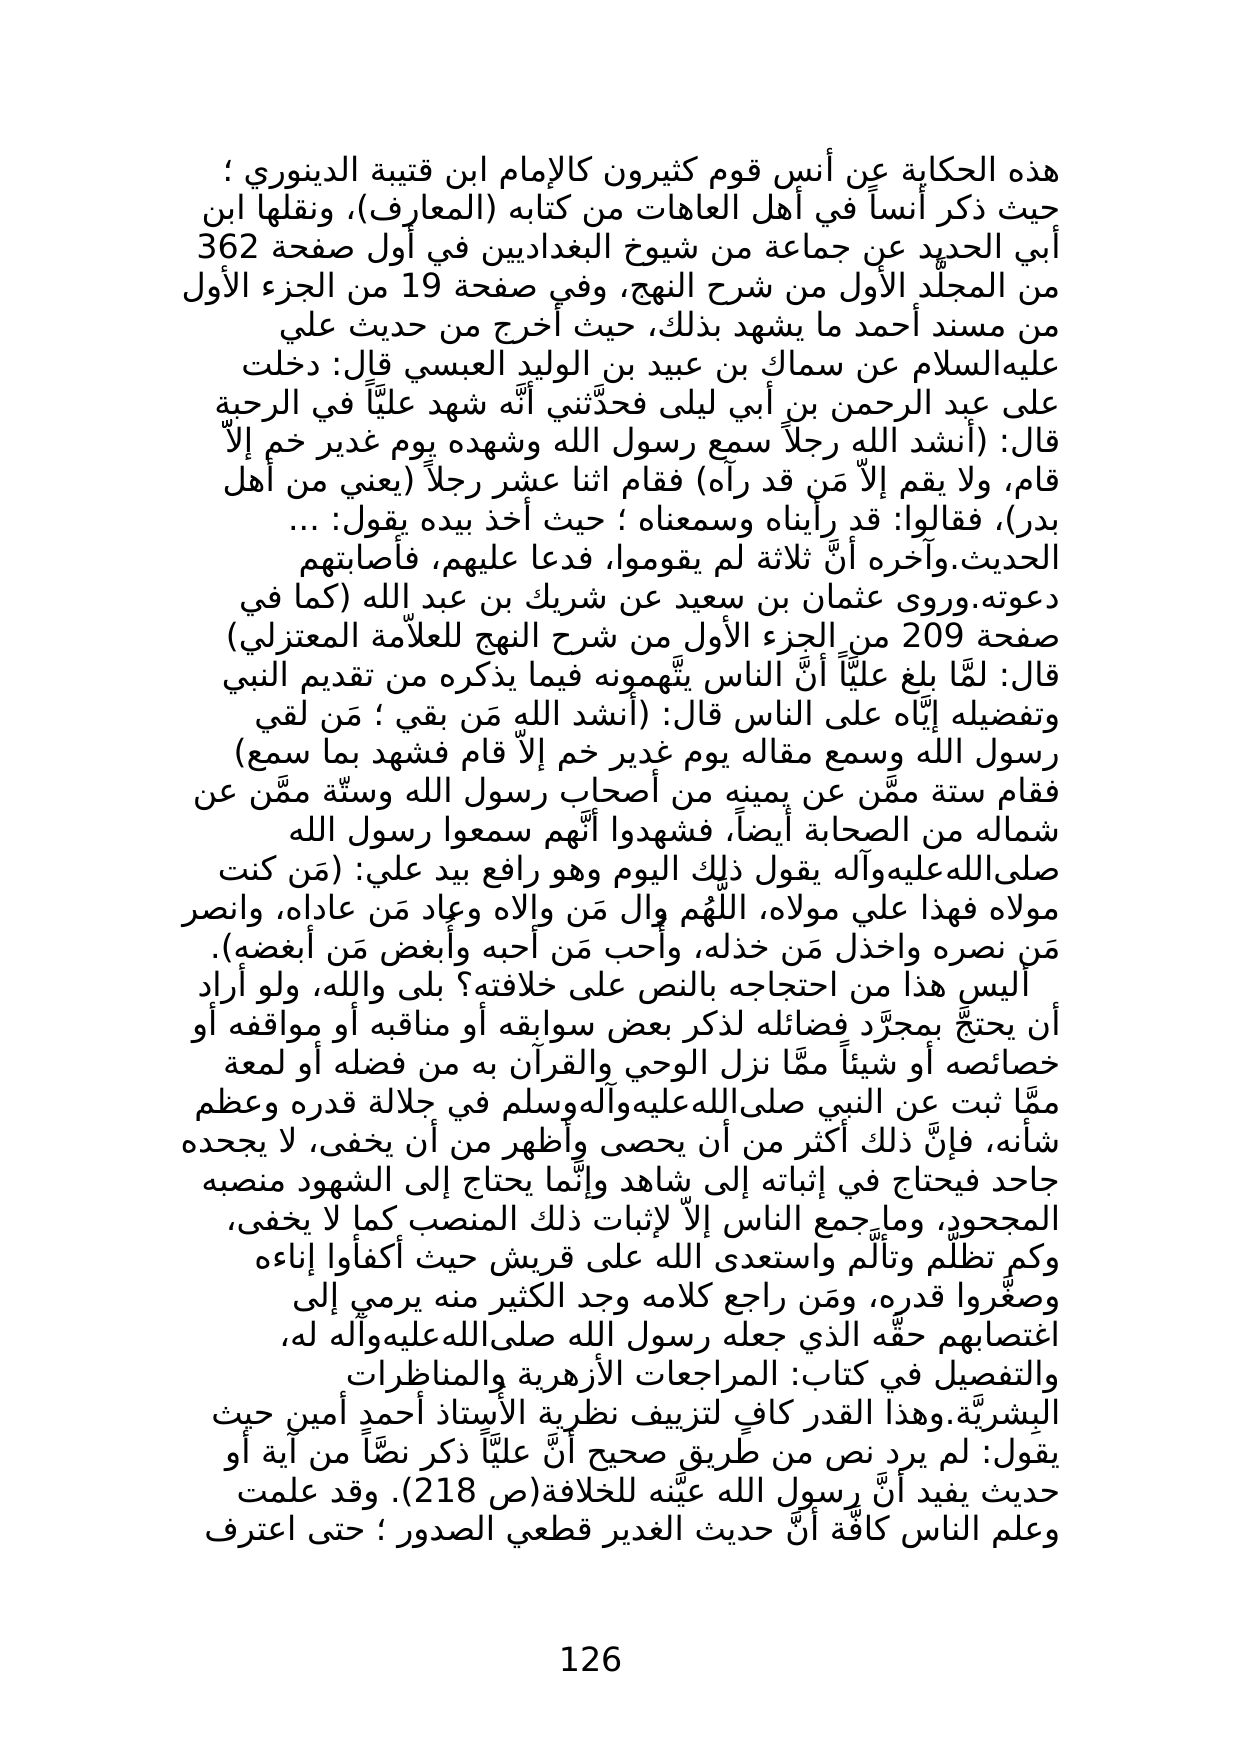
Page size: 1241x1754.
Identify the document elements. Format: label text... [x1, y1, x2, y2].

text هذه الحكاية عن أنس قوم كثيرون كالإمام ابن قتيبة الدينوري ؛ حيث ذكر أنساً في أهل العاهات من كتابه (المعارف)، ونقلها ابن أبي الحديد عن جماعة من شيوخ البغداديين في أول صفحة 362 من المجلَّد الأول من شرح النهج، وفي صفحة 19 من الجزء الأول من مسند أحمد ما يشهد بذلك، حيث أخرج من حديث علي عليه‌السلام عن سماك بن عبيد بن الوليد العبسي قال: دخلت على عبد الرحمن بن أبي ليلى فحدَّثني أنَّه شهد عليَّاً في الرحبة قال: (أنشد الله رجلاً سمع رسول الله وشهده يوم غدير خم إلاّّ قام، ولا يقم إلاّ مَن قد رآه) فقام اثنا عشر رجلاً (يعني من أهل بدر)، فقالوا: قد رأيناه وسمعناه ؛ حيث أخذ بيده يقول: ... الحديث.وآخره أنَّ ثلاثة لم يقوموا، فدعا عليهم، فأصابتهم دعوته.وروى عثمان بن سعيد عن شريك بن عبد الله (كما في صفحة 209 من الجزء الأول من شرح النهج للعلاّمة المعتزلي) قال: لمَّا بلغ عليَّاً أنَّ الناس يتَّهمونه فيما يذكره من تقديم النبي وتفضيله إيَّاه على الناس قال: (أنشد الله مَن بقي ؛ مَن لقي رسول الله وسمع مقاله يوم غدير خم إلاّ قام فشهد بما سمع) فقام ستة ممَّن عن يمينه من أصحاب رسول الله وستّة ممَّن عن شماله من الصحابة أيضاً، فشهدوا أنَّهم سمعوا رسول الله صلى‌الله‌عليه‌وآله يقول ذلك اليوم وهو رافع بيد علي: (مَن كنت مولاه فهذا علي مولاه، اللَّهُم وال مَن والاه وعاد مَن عاداه، وانصر مَن نصره واخذل مَن خذله، وأُحب مَن أحبه وأُبغض مَن أبغضه). [180, 150, 1060, 966]
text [180, 966, 1060, 1549]
